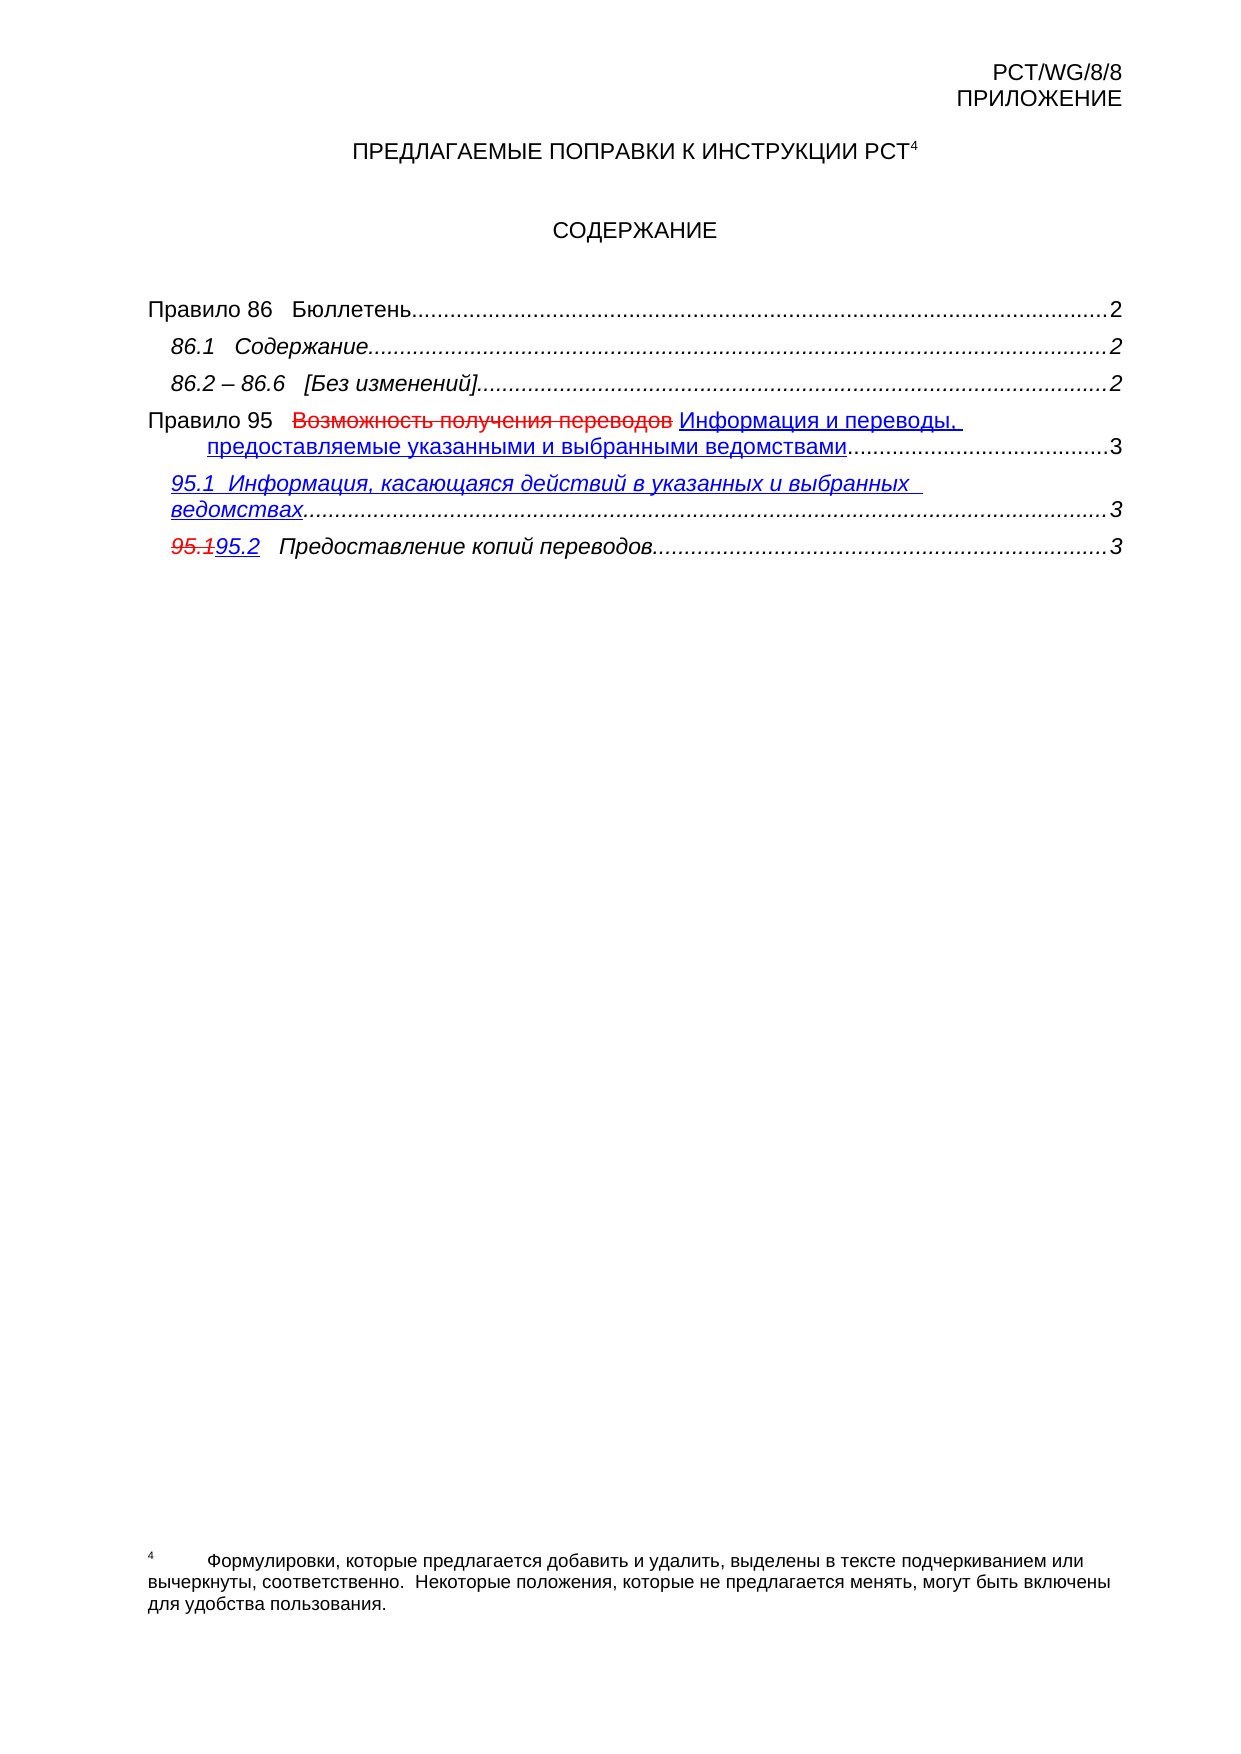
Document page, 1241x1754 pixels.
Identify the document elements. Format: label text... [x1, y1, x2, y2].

text Правило 95 Возможность получения переводов Информация и переводы, предоставляемые указанными и выбранными ведомствами 3 [148, 407, 1033, 459]
text Правило 86 Бюллетень 2 [148, 296, 1033, 323]
text ПРИЛОЖЕНИЕ [148, 85, 1122, 112]
text PCT/WG/8/8 [148, 59, 1122, 85]
text 95.1 Информация, касающаяся действий в указанных и выбранных ведомствах 3 [171, 470, 1033, 522]
text ПРЕДЛАГАЕМЫЕ ПОПРАВКИ К ИНСТРУКЦИИ PCT [148, 138, 1122, 164]
text 86.1 Содержание 2 [171, 333, 1033, 359]
text 86.2 – 86.6 [Без изменений] 2 [171, 370, 1033, 396]
text 95.195.2 Предоставление копий переводов 3 [171, 533, 1033, 559]
text СОДЕРЖАНИЕ [148, 217, 1122, 243]
